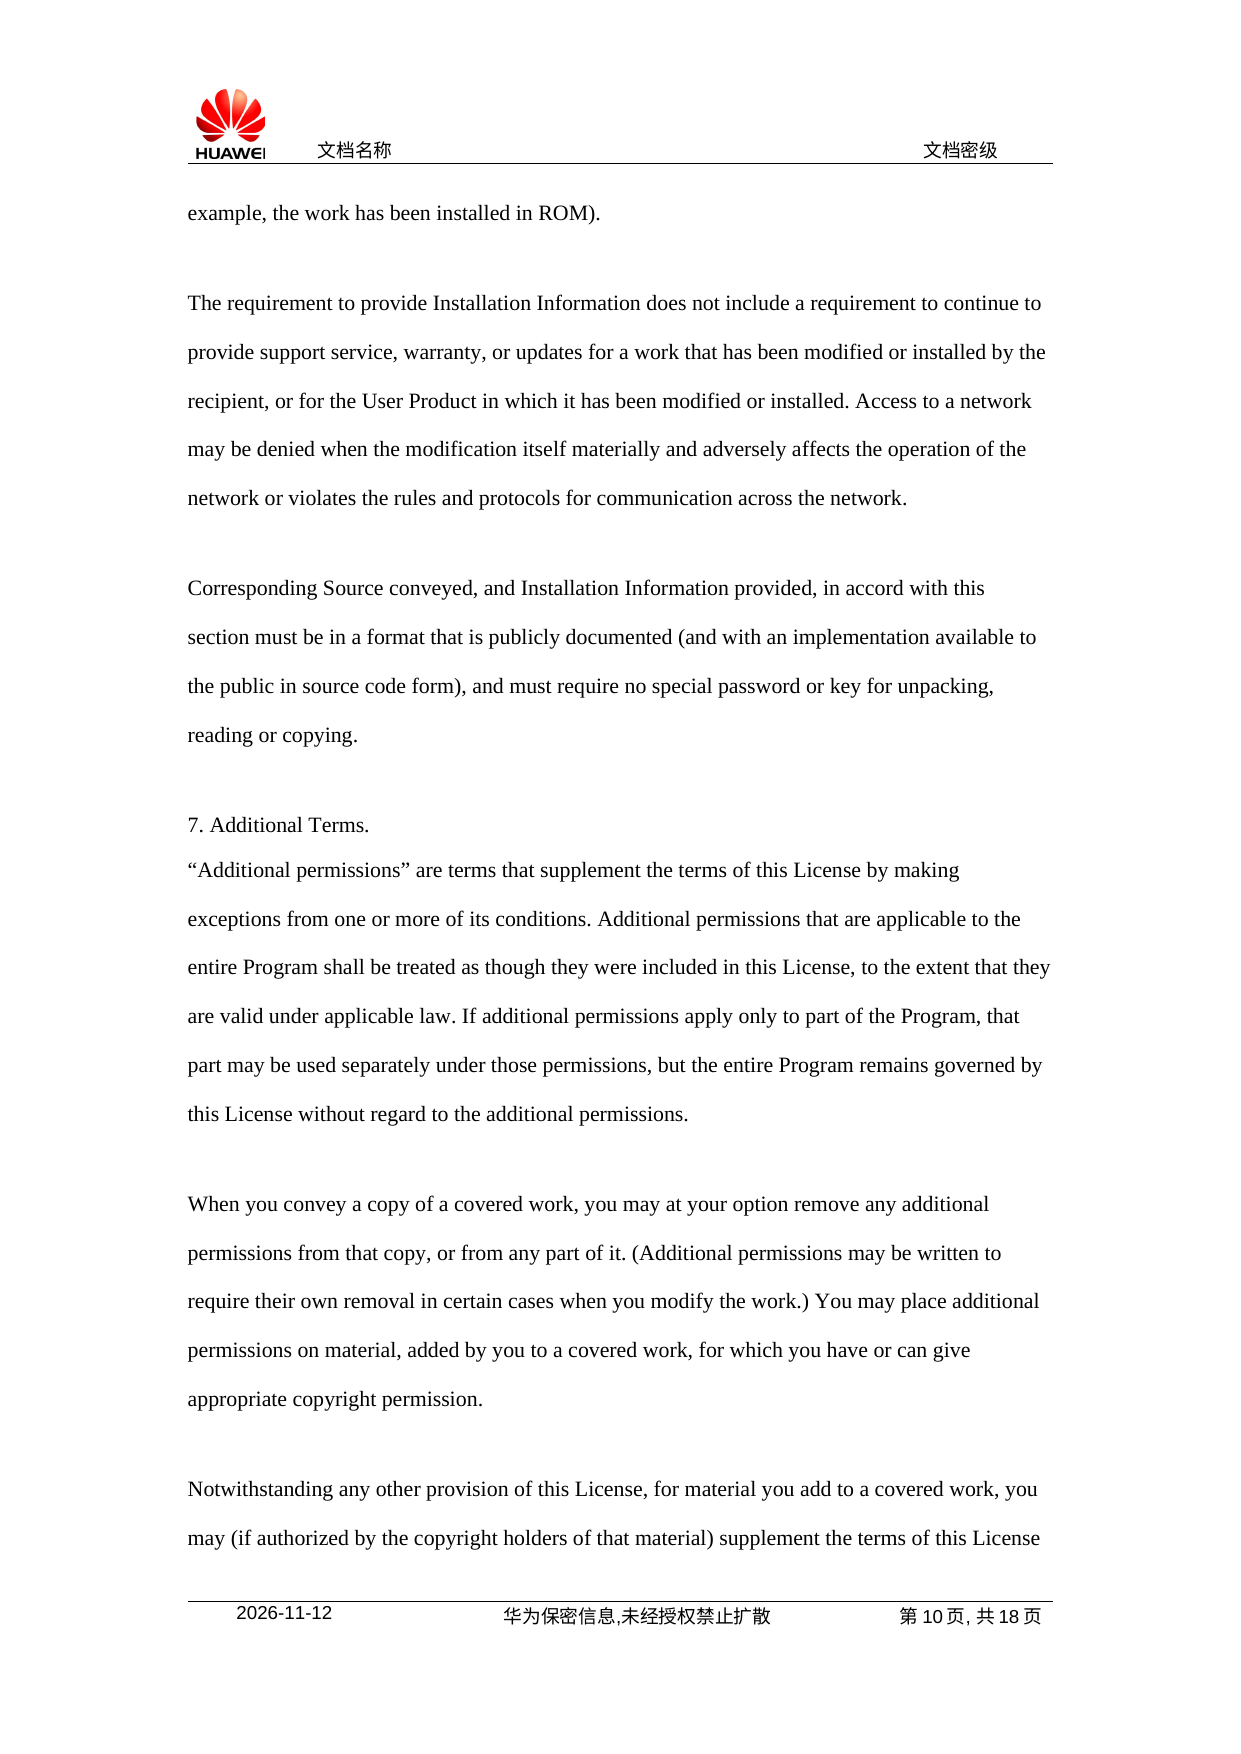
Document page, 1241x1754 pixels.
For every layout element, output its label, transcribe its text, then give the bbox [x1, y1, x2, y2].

text Corresponding Source conveyed, and Installation Information provided, in accord with this section must be in a format that is publicly documented (and with an implementation available to the public in source code form), and must require no special password or key for unpacking, reading or copying. [187, 572, 1053, 750]
text “Additional permissions” are terms that supplement the terms of this License by making exceptions from one or more of its conditions. Additional permissions that are applicable to the entire Program shall be treated as though they were included in this License, to the extent that they are valid under applicable law. If additional permissions apply only to part of the Program, that part may be used separately under those permissions, but the entire Program remains governed by this License without regard to the additional permissions. [187, 853, 1053, 1129]
picture [196, 89, 265, 159]
text 7. Additional Terms. [187, 808, 1053, 841]
text When you convey a copy of a covered work, you may at your option remove any additional permissions from that copy, or from any part of it. (Additional permissions may be written to require their own removal in certain cases when you modify the work.) You may place additional permissions on material, added by you to a covered work, for which you have or can give appropriate copyright permission. [187, 1187, 1053, 1415]
text The requirement to provide Installation Information does not include a requirement to continue to provide support service, warranty, or updates for a work that has been modified or installed by the recipient, or for the User Product in which it has been modified or installed. Access to a network may be denied when the modification itself materially and adversely affects the operation of the network or violates the rules and protocols for communication across the network. [187, 286, 1053, 514]
